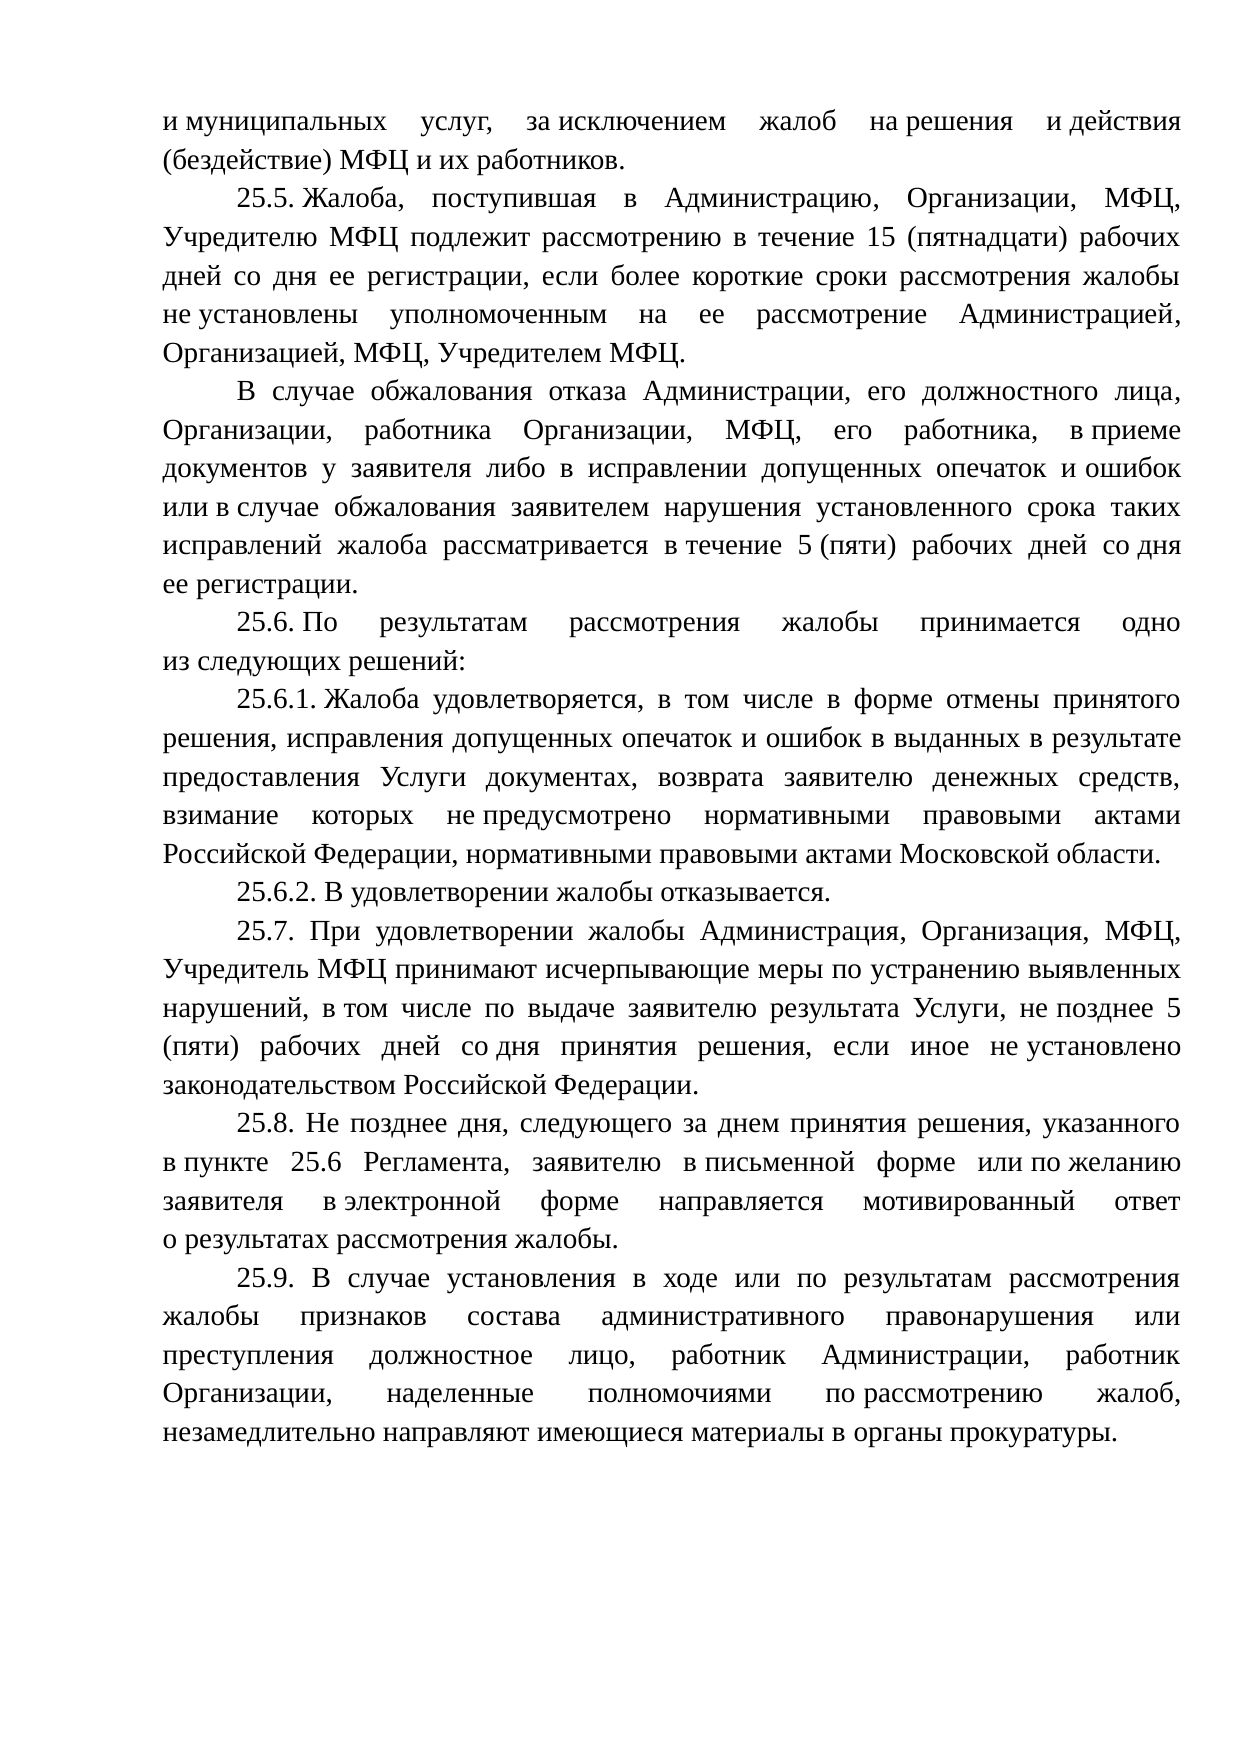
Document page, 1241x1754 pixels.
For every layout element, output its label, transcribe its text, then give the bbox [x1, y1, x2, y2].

text 25.6.2. В удовлетворении жалобы отказывается. [162, 874, 1181, 908]
text 25.5. Жалоба, поступившая в Администрацию, Организации, МФЦ, Учредителю МФЦ подлежит рассмотрению в течение 15 (пятнадцати) рабочих дней со дня ее регистрации, если более короткие сроки рассмотрения жалобы не установлены уполномоченным на ее рассмотрение Администрацией, Организацией, МФЦ, Учредителем МФЦ. [162, 181, 1181, 368]
text 25.6.1. Жалоба удовлетворяется, в том числе в форме отмены принятого решения, исправления допущенных опечаток и ошибок в выданных в результате предоставления Услуги документах, возврата заявителю денежных средств, взимание которых не предусмотрено нормативными правовыми актами Российской Федерации, нормативными правовыми актами Московской области. [162, 682, 1181, 869]
text 25.8. Не позднее дня, следующего за днем принятия решения, указанного в пункте 25.6 Регламента, заявителю в письменной форме или по желанию заявителя в электронной форме направляется мотивированный ответ о результатах рассмотрения жалобы. [162, 1106, 1181, 1255]
text 25.9. В случае установления в ходе или по результатам рассмотрения жалобы признаков состава административного правонарушения или преступления должностное лицо, работник Администрации, работник Организации, наделенные полномочиями по рассмотрению жалоб, незамедлительно направляют имеющиеся материалы в органы прокуратуры. [162, 1260, 1181, 1447]
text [162, 103, 1181, 176]
text 25.6. По результатам рассмотрения жалобы принимается одно из следующих решений: [162, 604, 1181, 677]
text В случае обжалования отказа Администрации, его должностного лица, Организации, работника Организации, МФЦ, его работника, в приеме документов у заявителя либо в исправлении допущенных опечаток и ошибок или в случае обжалования заявителем нарушения установленного срока таких исправлений жалоба рассматривается в течение 5 (пяти) рабочих дней со дня ее регистрации. [162, 373, 1181, 599]
text 25.7. При удовлетворении жалобы Администрация, Организация, МФЦ, Учредитель МФЦ принимают исчерпывающие меры по устранению выявленных нарушений, в том числе по выдаче заявителю результата Услуги, не позднее 5 (пяти) рабочих дней со дня принятия решения, если иное не установлено законодательством Российской Федерации. [162, 913, 1181, 1101]
